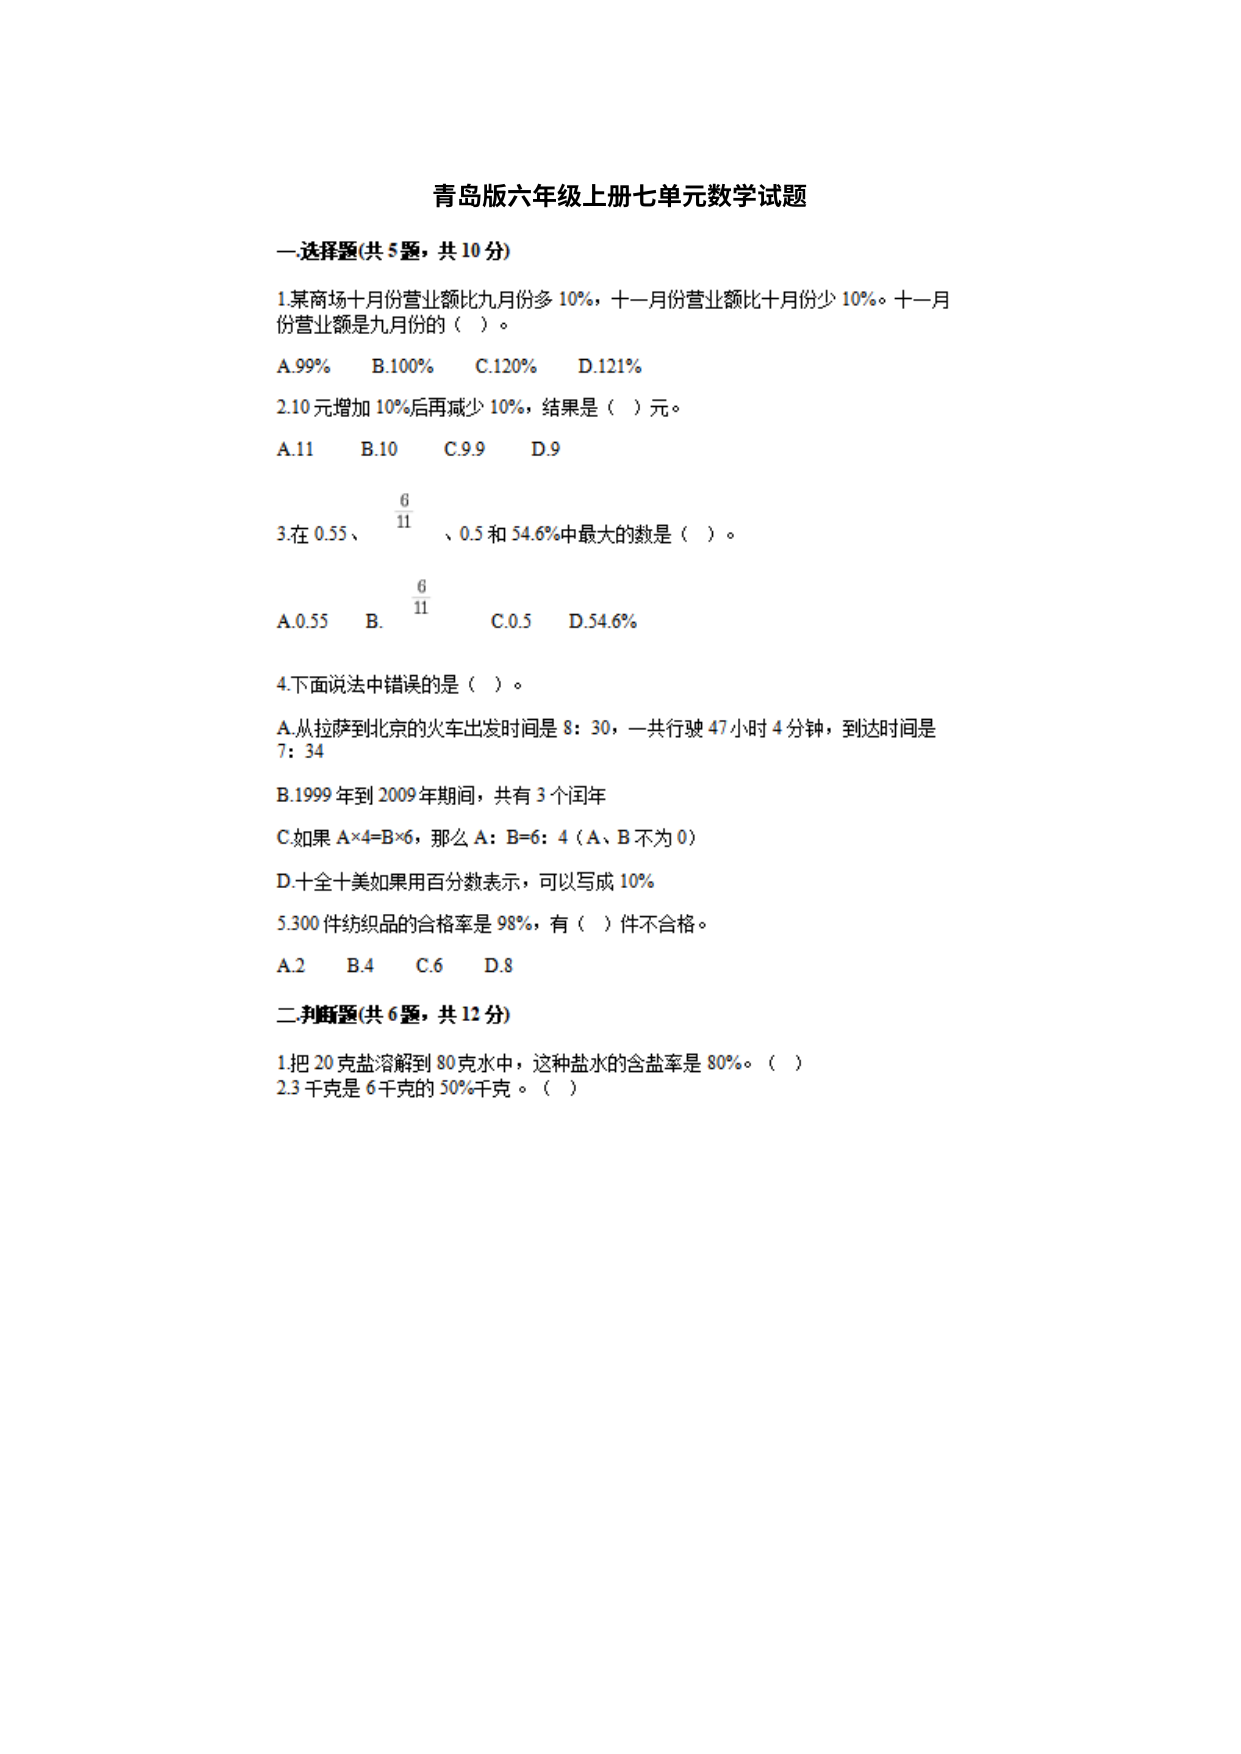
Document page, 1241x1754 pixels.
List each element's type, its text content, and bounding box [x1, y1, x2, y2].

picture [260, 227, 981, 1118]
text 青岛版六年级上册七单元数学试题 [187, 162, 1053, 227]
